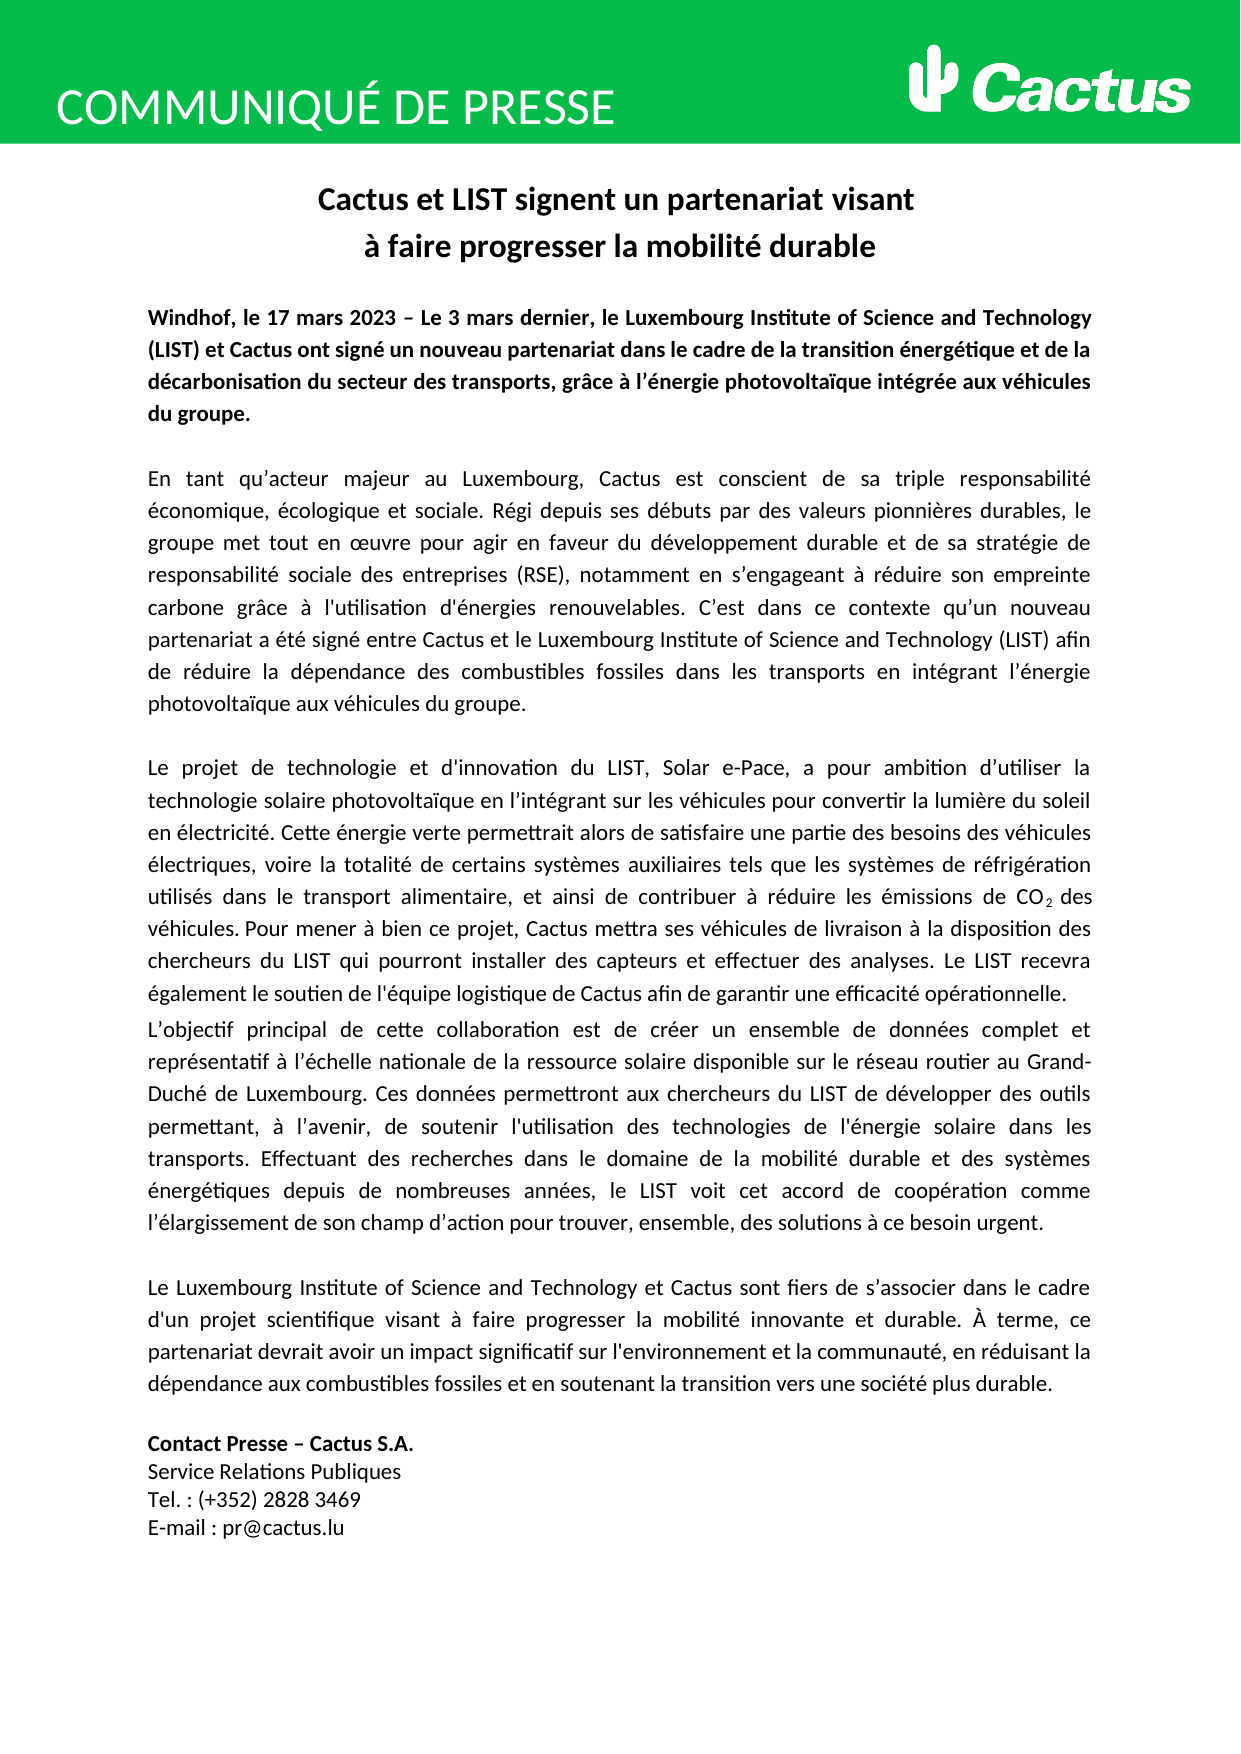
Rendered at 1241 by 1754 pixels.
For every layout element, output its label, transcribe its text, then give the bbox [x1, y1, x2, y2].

text Le projet de technologie et d'innovation du LIST, Solar e-Pace, a pour ambition d’utiliser la technologie solaire photovoltaïque en l’intégrant sur les véhicules pour convertir la lumière du soleil en électricité. Cette énergie verte permettrait alors de satisfaire une partie des besoins des véhicules électriques, voire la totalité de certains systèmes auxiliaires tels que les systèmes de réfrigération utilisés dans le transport alimentaire, et ainsi de contribuer à réduire les émissions de CO2 des véhicules. Pour mener à bien ce projet, Cactus mettra ses véhicules de livraison à la disposition des chercheurs du LIST qui pourront installer des capteurs et effectuer des analyses. Le LIST recevra également le soutien de l'équipe logistique de Cactus afin de garantir une efficacité opérationnelle. [148, 753, 1093, 1007]
text L’objectif principal de cette collaboration est de créer un ensemble de données complet et représentatif à l’échelle nationale de la ressource solaire disponible sur le réseau routier au Grand-Duché de Luxembourg. Ces données permettront aux chercheurs du LIST de développer des outils permettant, à l’avenir, de soutenir l'utilisation des technologies de l'énergie solaire dans les transports. Effectuant des recherches dans le domaine de la mobilité durable et des systèmes énergétiques depuis de nombreuses années, le LIST voit cet accord de coopération comme l’élargissement de son champ d’action pour trouver, ensemble, des solutions à ce besoin urgent. [148, 1015, 1093, 1236]
text Le Luxembourg Institute of Science and Technology et Cactus sont fiers de s’associer dans le cadre d'un projet scientifique visant à faire progresser la mobilité innovante et durable. À terme, ce partenariat devrait avoir un impact significatif sur l'environnement et la communauté, en réduisant la dépendance aux combustibles fossiles et en soutenant la transition vers une société plus durable. [148, 1273, 1093, 1397]
text Tel. : (+352) 2828 3469 [148, 1486, 1093, 1513]
picture [904, 42, 1193, 115]
text En tant qu’acteur majeur au Luxembourg, Cactus est conscient de sa triple responsabilité économique, écologique et sociale. Régi depuis ses débuts par des valeurs pionnières durables, le groupe met tout en œuvre pour agir en faveur du développement durable et de sa stratégie de responsabilité sociale des entreprises (RSE), notamment en s’engageant à réduire son empreinte carbone grâce à l'utilisation d'énergies renouvelables. C’est dans ce contexte qu’un nouveau partenariat a été signé entre Cactus et le Luxembourg Institute of Science and Technology (LIST) afin de réduire la dépendance des combustibles fossiles dans les transports en intégrant l’énergie photovoltaïque aux véhicules du groupe. [148, 464, 1093, 717]
text E-mail : pr@cactus.lu [148, 1513, 1093, 1542]
text Windhof, le 17 mars 2023 – Le 3 mars dernier, le Luxembourg Institute of Science and Technology (LIST) et Cactus ont signé un nouveau partenariat dans le cadre de la transition énergétique et de la décarbonisation du secteur des transports, grâce à l’énergie photovoltaïque intégrée aux véhicules du groupe. [148, 303, 1093, 427]
text Service Relations Publiques [148, 1457, 1093, 1486]
text Cactus et LIST signent un partenariat visant à faire progresser la mobilité durable [148, 178, 1093, 299]
text Contact Presse – Cactus S.A. [148, 1429, 1093, 1457]
